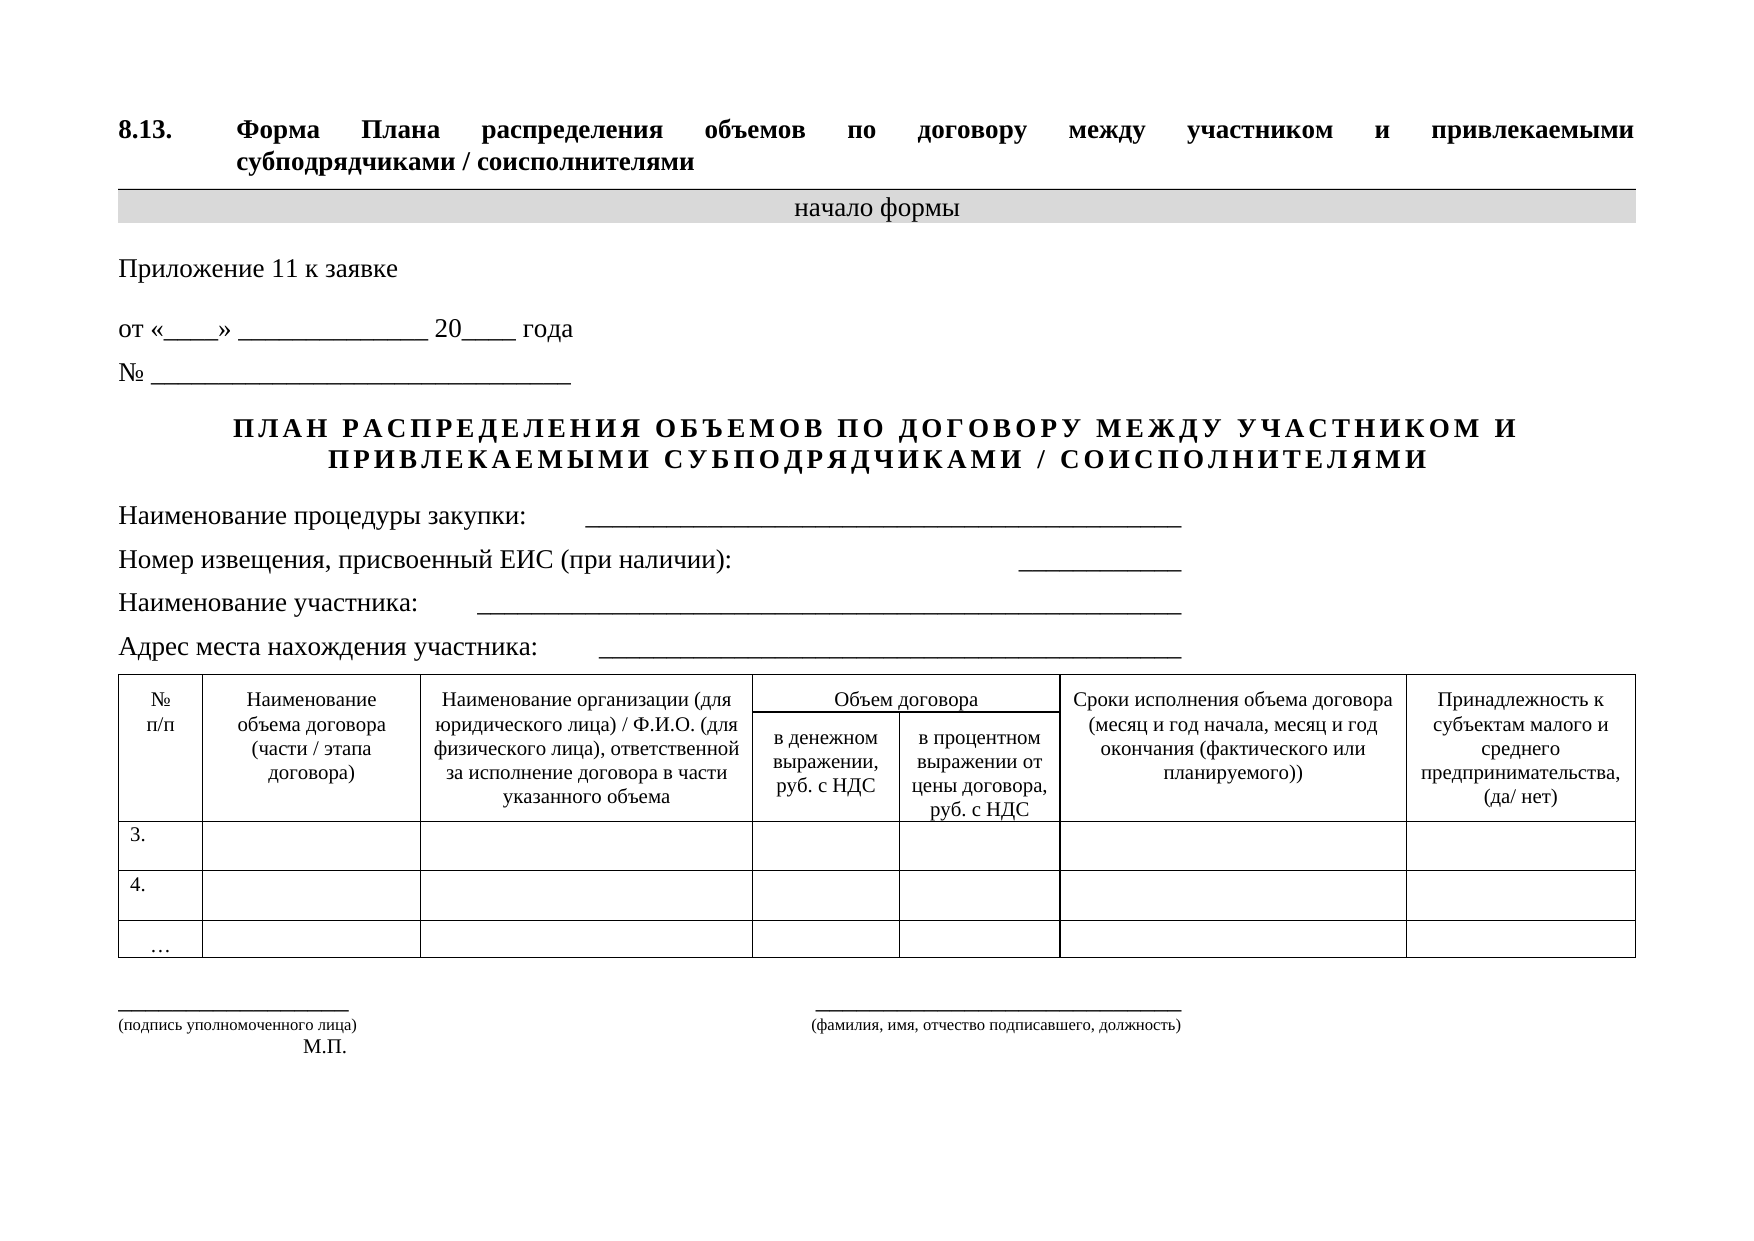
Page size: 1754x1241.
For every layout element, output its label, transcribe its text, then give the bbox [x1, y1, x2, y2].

table_cell [900, 822, 1059, 870]
table_cell … [119, 921, 202, 957]
table_header Принадлежность к субъектам малого и среднего предпринимательства, (да/ нет) [1407, 675, 1635, 821]
text Форма Плана распределения объемов по договору между участником и привлекаемыми субподрядчиками / соисполнителями [118, 114, 1636, 176]
text Адрес места нахождения участника: ___________________________________________ [118, 630, 1636, 661]
table_header Наименование объема договора (части / этапа договора) [203, 675, 420, 821]
text (подпись уполномоченного лица) (фамилия, имя, отчество подписавшего, должность) [118, 1014, 1636, 1033]
table_cell [119, 822, 202, 870]
table_cell [203, 822, 420, 870]
table_header Объем договора [753, 675, 1059, 711]
table_cell в процентном выражении от цены договора, руб. с НДС [900, 713, 1059, 821]
table_header № п/п [119, 675, 202, 821]
table_cell [900, 871, 1059, 919]
table_cell [1061, 822, 1406, 870]
text от «____» ______________ 20____ года [118, 312, 1636, 343]
table_cell [1407, 871, 1635, 919]
table_cell [1407, 921, 1635, 957]
table_cell [753, 822, 899, 870]
table_cell [900, 921, 1059, 957]
text Наименование участника: ____________________________________________________ [118, 587, 1636, 618]
text Номер извещения, присвоенный ЕИС (при наличии): ____________ [118, 543, 1636, 574]
text План распределения объемов по договору между участником и привлекаемыми субподрядчиками / соисполнителями [118, 412, 1636, 474]
table_cell [753, 921, 899, 957]
table_header Сроки исполнения объема договора (месяц и год начала, месяц и год окончания (фактического или планируемого)) [1061, 675, 1406, 821]
table_cell [1061, 871, 1406, 919]
table_cell [753, 871, 899, 919]
table_cell [1407, 822, 1635, 870]
table_cell [203, 871, 420, 919]
table_header Наименование организации (для юридического лица) / Ф.И.О. (для физического лица), ответственной за исполнение договора в части указанного объема [421, 675, 752, 821]
table_cell [421, 871, 752, 919]
text № _______________________________ [118, 356, 1636, 387]
text Наименование процедуры закупки: ____________________________________________ [118, 499, 1636, 530]
table_cell в денежном выражении, руб. с НДС [753, 713, 899, 821]
text Приложение 11 к заявке [118, 252, 1636, 283]
table_cell [421, 921, 752, 957]
table_cell [421, 822, 752, 870]
table_cell [1061, 921, 1406, 957]
table_cell [119, 871, 202, 919]
table_cell [203, 921, 420, 957]
text начало формы [118, 190, 1636, 223]
text М.П. [118, 1033, 1636, 1058]
text _________________ ___________________________ [118, 983, 1636, 1014]
